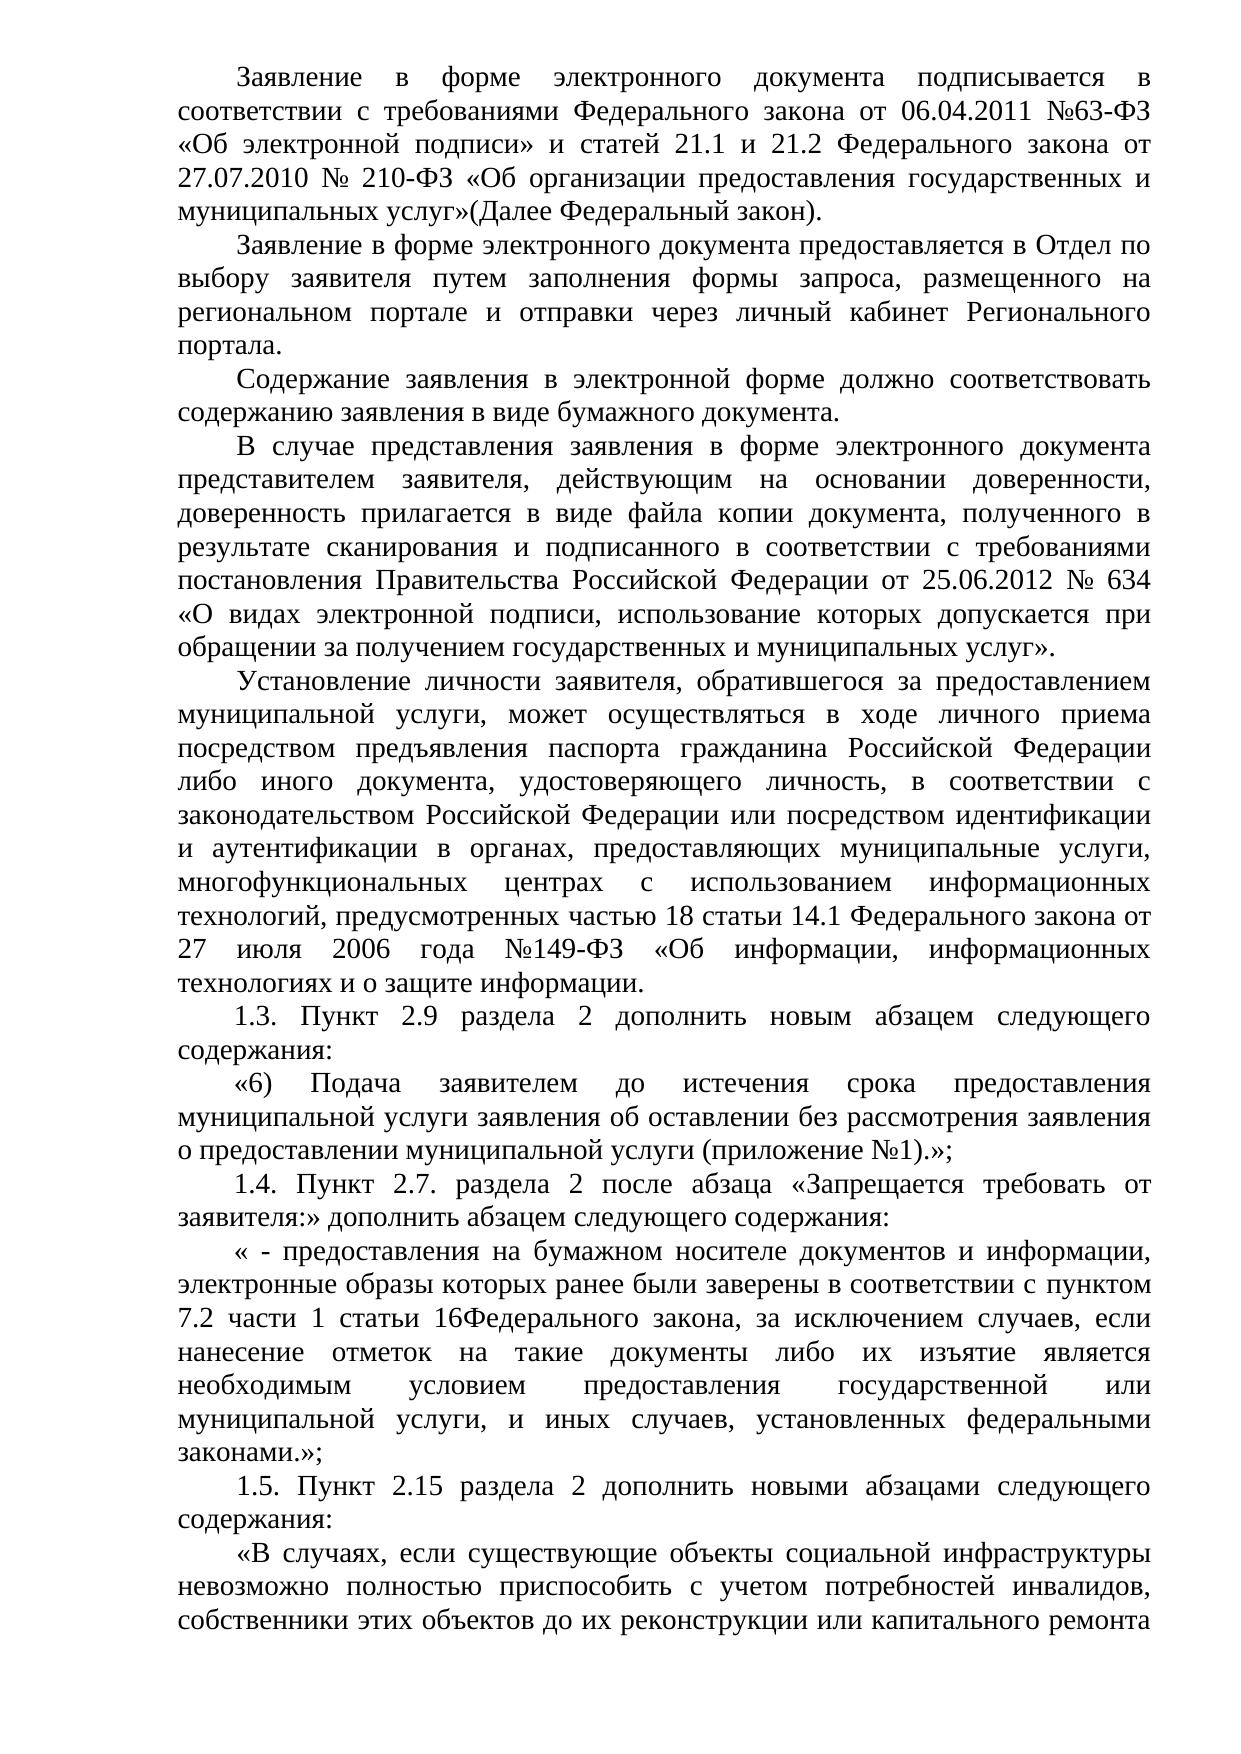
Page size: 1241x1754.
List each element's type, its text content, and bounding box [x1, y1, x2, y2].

text Установление личности заявителя, обратившегося за предоставлением муниципальной услуги, может осуществляться в ходе личного приема посредством предъявления паспорта гражданина Российской Федерации либо иного документа, удостоверяющего личность, в соответствии с законодательством Российской Федерации или посредством идентификации и аутентификации в органах, предоставляющих муниципальные услуги, многофункциональных центрах с использованием информационных технологий, предусмотренных частью 18 статьи 14.1 Федерального закона от 27 июля 2006 года №149-ФЗ «Об информации, информационных технологиях и о защите информации. [177, 663, 1152, 998]
text В случае представления заявления в форме электронного документа представителем заявителя, действующим на основании доверенности, доверенность прилагается в виде файла копии документа, полученного в результате сканирования и подписанного в соответствии с требованиями постановления Правительства Российской Федерации от 25.06.2012 № 634 «О видах электронной подписи, использование которых допускается при обращении за получением государственных и муниципальных услуг». [177, 428, 1152, 663]
text « - предоставления на бумажном носителе документов и информации, электронные образы которых ранее были заверены в соответствии с пунктом 7.2 части 1 статьи 16Федерального закона, за исключением случаев, если нанесение отметок на такие документы либо их изъятие является необходимым условием предоставления государственной или муниципальной услуги, и иных случаев, установленных федеральными законами.»; [177, 1233, 1152, 1468]
text 1.4. Пункт 2.7. раздела 2 после абзаца «Запрещается требовать от заявителя:» дополнить абзацем следующего содержания: [177, 1166, 1152, 1233]
text 1.3. Пункт 2.9 раздела 2 дополнить новым абзацем следующего содержания: [177, 998, 1152, 1065]
text 1.5. Пункт 2.15 раздела 2 дополнить новыми абзацами следующего содержания: [177, 1468, 1152, 1535]
text «6) Подача заявителем до истечения срока предоставления муниципальной услуги заявления об оставлении без рассмотрения заявления о предоставлении муниципальной услуги (приложение №1).»; [177, 1065, 1152, 1166]
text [177, 1535, 1152, 1636]
text Заявление в форме электронного документа предоставляется в Отдел по выбору заявителя путем заполнения формы запроса, размещенного на региональном портале и отправки через личный кабинет Регионального портала. [177, 227, 1152, 361]
text Содержание заявления в электронной форме должно соответствовать содержанию заявления в виде бумажного документа. [177, 361, 1152, 428]
text Заявление в форме электронного документа подписывается в соответствии с требованиями Федерального закона от 06.04.2011 №63-ФЗ «Об электронной подписи» и статей 21.1 и 21.2 Федерального закона от 27.07.2010 № 210-ФЗ «Об организации предоставления государственных и муниципальных услуг»(Далее Федеральный закон). [177, 59, 1152, 227]
